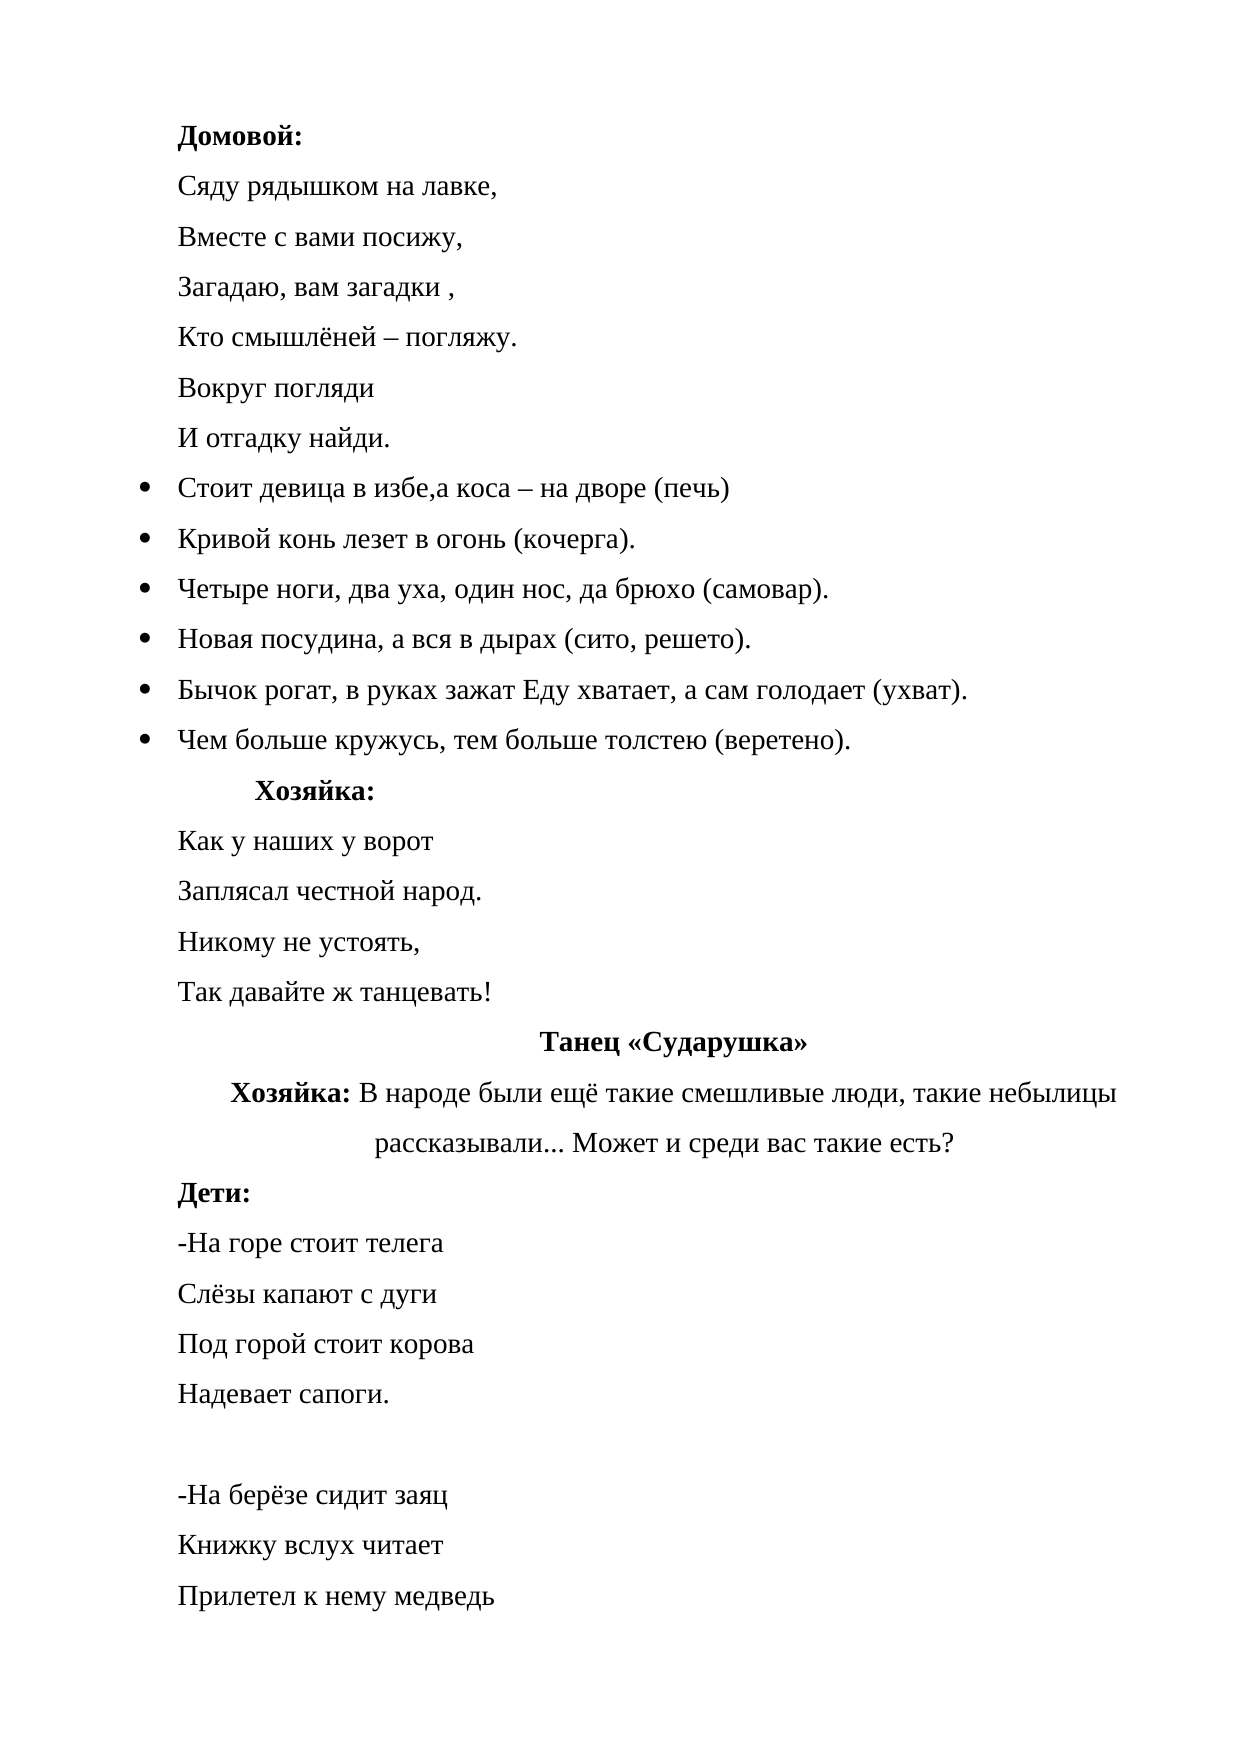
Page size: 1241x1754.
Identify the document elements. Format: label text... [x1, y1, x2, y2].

text Как у наших у ворот [177, 823, 1152, 857]
text Танец «Сударушка» [177, 1024, 1152, 1058]
text Прилетел к нему медведь [177, 1578, 1152, 1611]
text Дети: [177, 1175, 1152, 1209]
list Чем больше кружусь, тем больше толстею (веретено). [140, 722, 1152, 756]
list Новая посудина, а вся в дырах (сито, решето). [140, 622, 1152, 655]
text Хозяйка: [177, 773, 1152, 806]
list Стоит девица в избе,а коса – на дворе (печь) [140, 470, 1152, 504]
text Загадаю, вам загадки , [177, 269, 1152, 303]
text Вокруг погляди [177, 370, 1152, 403]
text Так давайте ж танцевать! [177, 974, 1152, 1008]
text Надевает сапоги. [177, 1377, 1152, 1410]
text И отгадку найди. [177, 420, 1152, 453]
text Домовой: [177, 118, 1152, 152]
text Кто смышлёней – погляжу. [177, 319, 1152, 353]
list Четыре ноги, два уха, один нос, да брюхо (самовар). [140, 571, 1152, 605]
list Бычок рогат, в руках зажат Еду хватает, а сам голодает (ухват). [140, 672, 1152, 706]
text Вместе с вами посижу, [177, 219, 1152, 252]
text -На берёзе сидит заяц [177, 1477, 1152, 1511]
text Никому не устоять, [177, 924, 1152, 957]
list Кривой конь лезет в огонь (кочерга). [140, 521, 1152, 554]
text Сяду рядышком на лавке, [177, 168, 1152, 202]
text Хозяйка: В народе были ещё такие смешливые люди, такие небылицы рассказывали... Может и среди вас такие есть? [177, 1075, 1152, 1158]
text Слёзы капают с дуги [177, 1276, 1152, 1309]
text Книжку вслух читает [177, 1527, 1152, 1561]
text -На горе стоит телега [177, 1226, 1152, 1259]
text Под горой стоит корова [177, 1326, 1152, 1360]
text Заплясал честной народ. [177, 873, 1152, 907]
